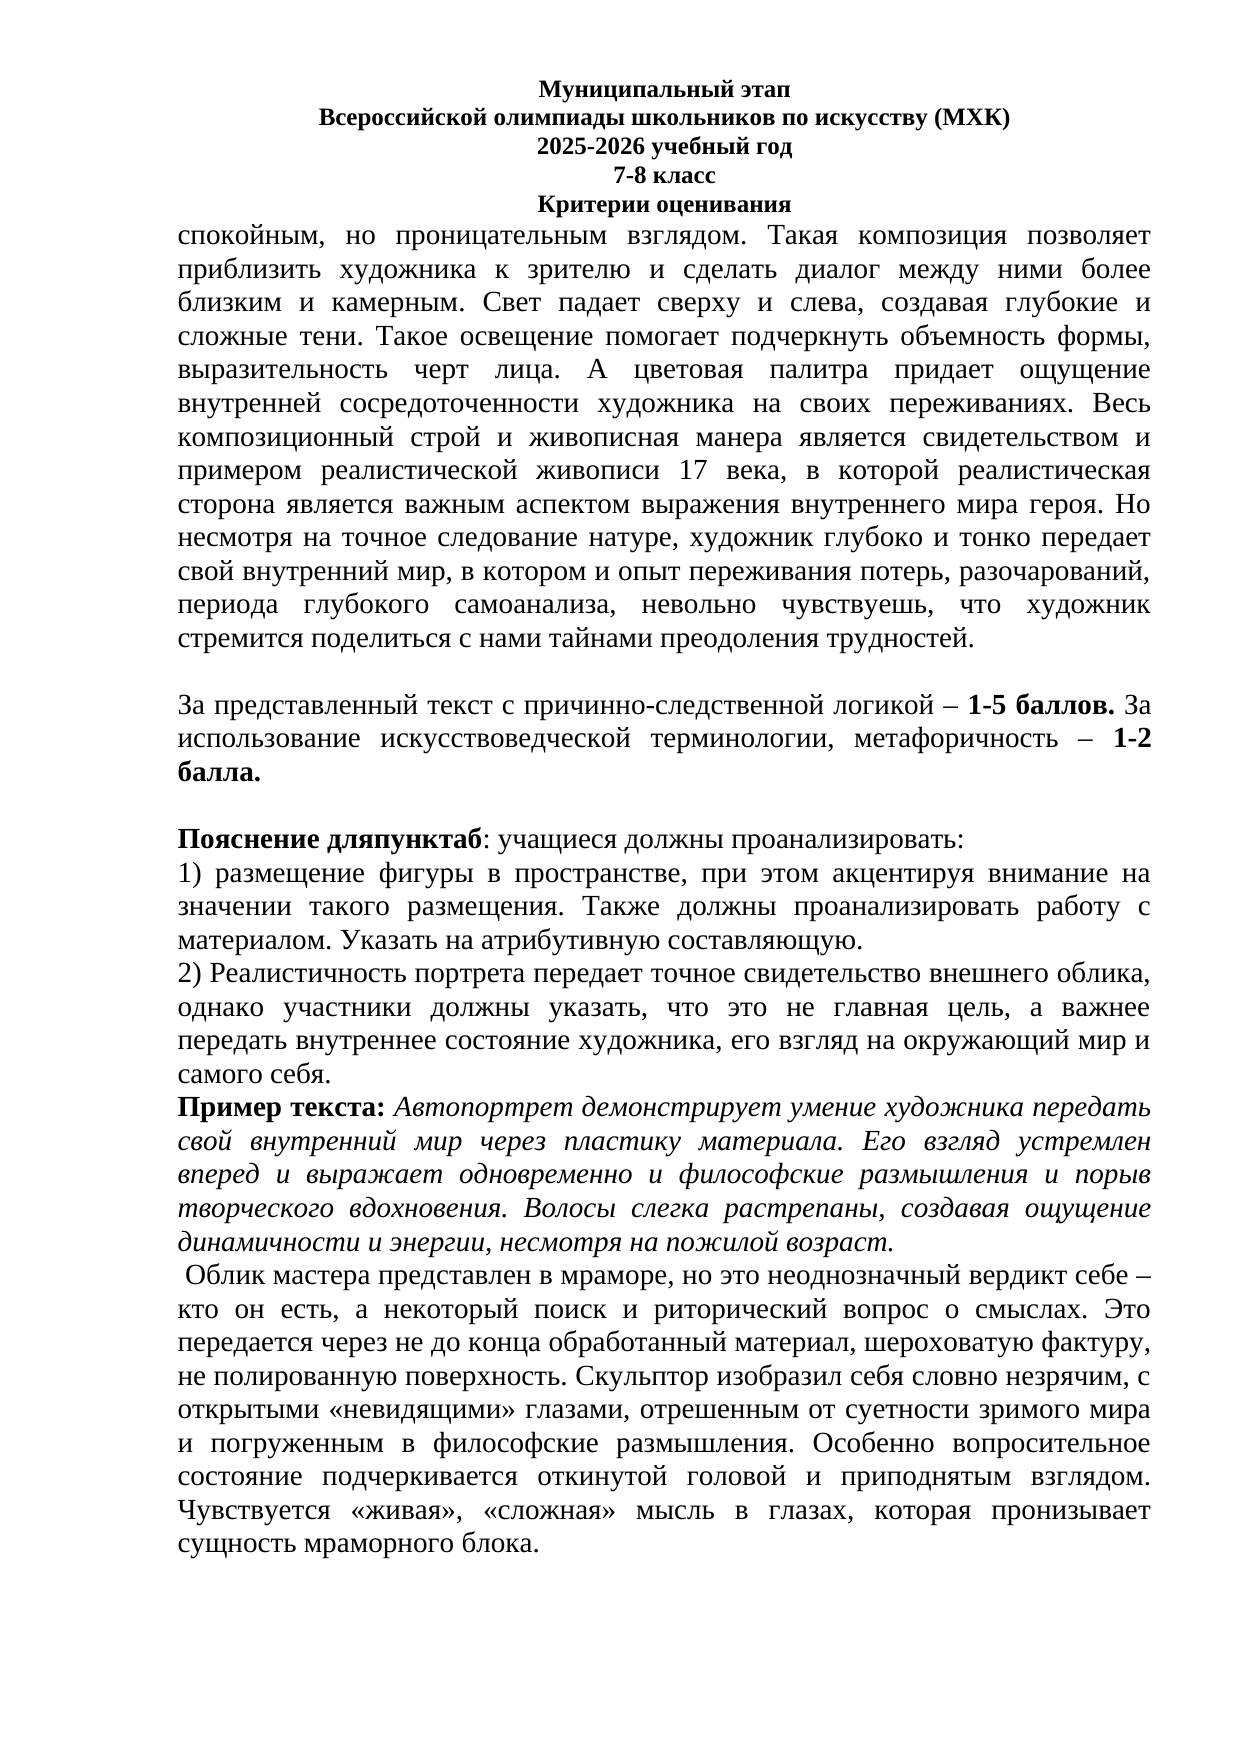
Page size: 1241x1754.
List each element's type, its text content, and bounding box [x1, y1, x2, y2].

text Пример текста: Автопортрет демонстрирует умение художника передать свой внутренний мир через пластику материала. Его взгляд устремлен вперед и выражает одновременно и философские размышления и порыв творческого вдохновения. Волосы слегка растрепаны, создавая ощущение динамичности и энергии, несмотря на пожилой возраст. [177, 1089, 1152, 1257]
text 2) Реалистичность портрета передает точное свидетельство внешнего облика, однако участники должны указать, что это не главная цель, а важнее передать внутреннее состояние художника, его взгляд на окружающий мир и самого себя. [177, 955, 1152, 1089]
text 1) размещение фигуры в пространстве, при этом акцентируя внимание на значении такого размещения. Также должны проанализировать работу с материалом. Указать на атрибутивную составляющую. [177, 855, 1152, 955]
text Облик мастера представлен в мраморе, но это неоднозначный вердикт себе – кто он есть, а некоторый поиск и риторический вопрос о смыслах. Это передается через не до конца обработанный материал, шероховатую фактуру, не полированную поверхность. Скульптор изобразил себя словно незрячим, с открытыми «невидящими» глазами, отрешенным от суетности зримого мира и погруженным в философские размышления. Особенно вопросительное состояние подчеркивается откинутой головой и приподнятым взглядом. Чувствуется «живая», «сложная» мысль в глазах, которая пронизывает сущность мраморного блока. [177, 1257, 1152, 1559]
text За представленный текст с причинно-следственной логикой – 1-5 баллов. За использование искусствоведческой терминологии, метафоричность – 1-2 балла. [177, 687, 1152, 788]
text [177, 217, 1152, 653]
text Пояснение дляпунктаб: учащиеся должны проанализировать: [177, 821, 1152, 855]
